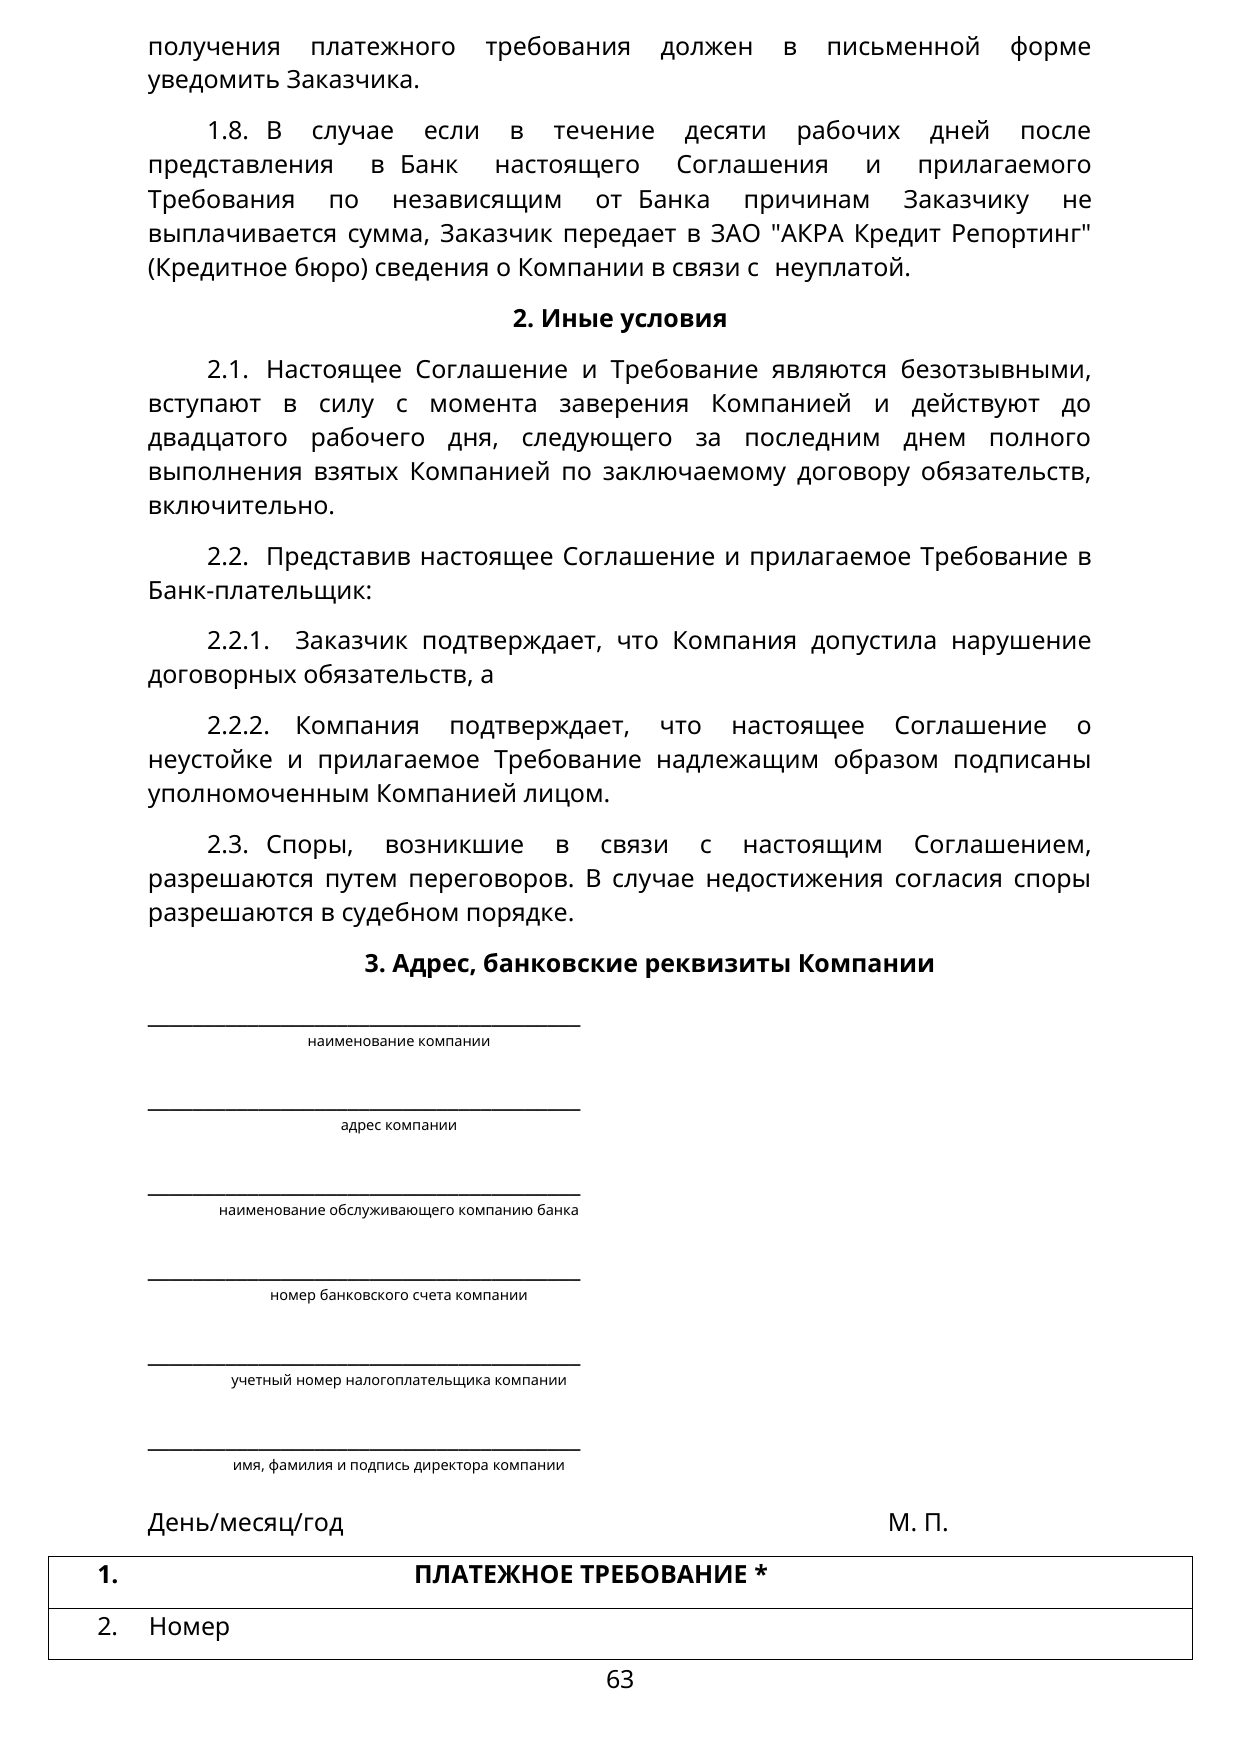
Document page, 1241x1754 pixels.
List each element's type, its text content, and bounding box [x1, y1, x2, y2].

text _______________________________________ [148, 1420, 1092, 1454]
text _______________________________________ [148, 1166, 1092, 1200]
text имя, фамилия и подпись директора компании [148, 1454, 650, 1488]
text _______________________________________ [148, 1335, 1092, 1369]
text 2.1. Настоящее Соглашение и Требование являются безотзывными, вступают в силу с момента заверения Компанией и действуют до двадцатого рабочего дня, следующего за последним днем полного выполнения взятых Компанией по заключаемому договору обязательств, включительно. [148, 351, 1092, 522]
table_header 1. ПЛАТЕЖНОЕ ТРЕБОВАНИЕ * [49, 1557, 1192, 1607]
text _______________________________________ [148, 1251, 1092, 1285]
table_cell 2. Номер [49, 1609, 1192, 1659]
text 3. Адрес, банковские реквизиты Компании [148, 946, 1092, 979]
text адрес компании [148, 1115, 650, 1149]
text _______________________________________ [148, 1081, 1092, 1115]
text 2. Иные условия [148, 301, 1092, 334]
text 1.8. В случае если в течение десяти рабочих дней после представления в Банк настоящего Соглашения и прилагаемого Требования по независящим от Банка причинам Заказчику не выплачивается сумма, Заказчик передает в ЗАО "АКРА Кредит Репортинг" (Кредитное бюро) сведения о Компании в связи с неуплатой. [148, 113, 1092, 284]
text _______________________________________ [148, 996, 1092, 1030]
text наименование обслуживающего компанию банка [148, 1200, 650, 1234]
text 2.2. Представив настоящее Соглашение и прилагаемое Требование в Банк-плательщик: [148, 538, 1092, 606]
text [148, 28, 1092, 96]
text номер банковского счета компании [148, 1285, 650, 1319]
text 2.2.1. Заказчик подтверждает, что Компания допустила нарушение договорных обязательств, а [148, 623, 1092, 691]
text учетный номер налогоплательщика компании [148, 1369, 650, 1403]
text 2.2.2. Компания подтверждает, что настоящее Соглашение о неустойке и прилагаемое Требование надлежащим образом подписаны уполномоченным Компанией лицом. [148, 708, 1092, 810]
text 2.3. Споры, возникшие в связи с настоящим Соглашением, разрешаются путем переговоров. В случае недостижения согласия споры разрешаются в судебном порядке. [148, 827, 1092, 929]
text наименование компании [148, 1030, 650, 1064]
text День/месяц/год М. П. [148, 1505, 1092, 1539]
